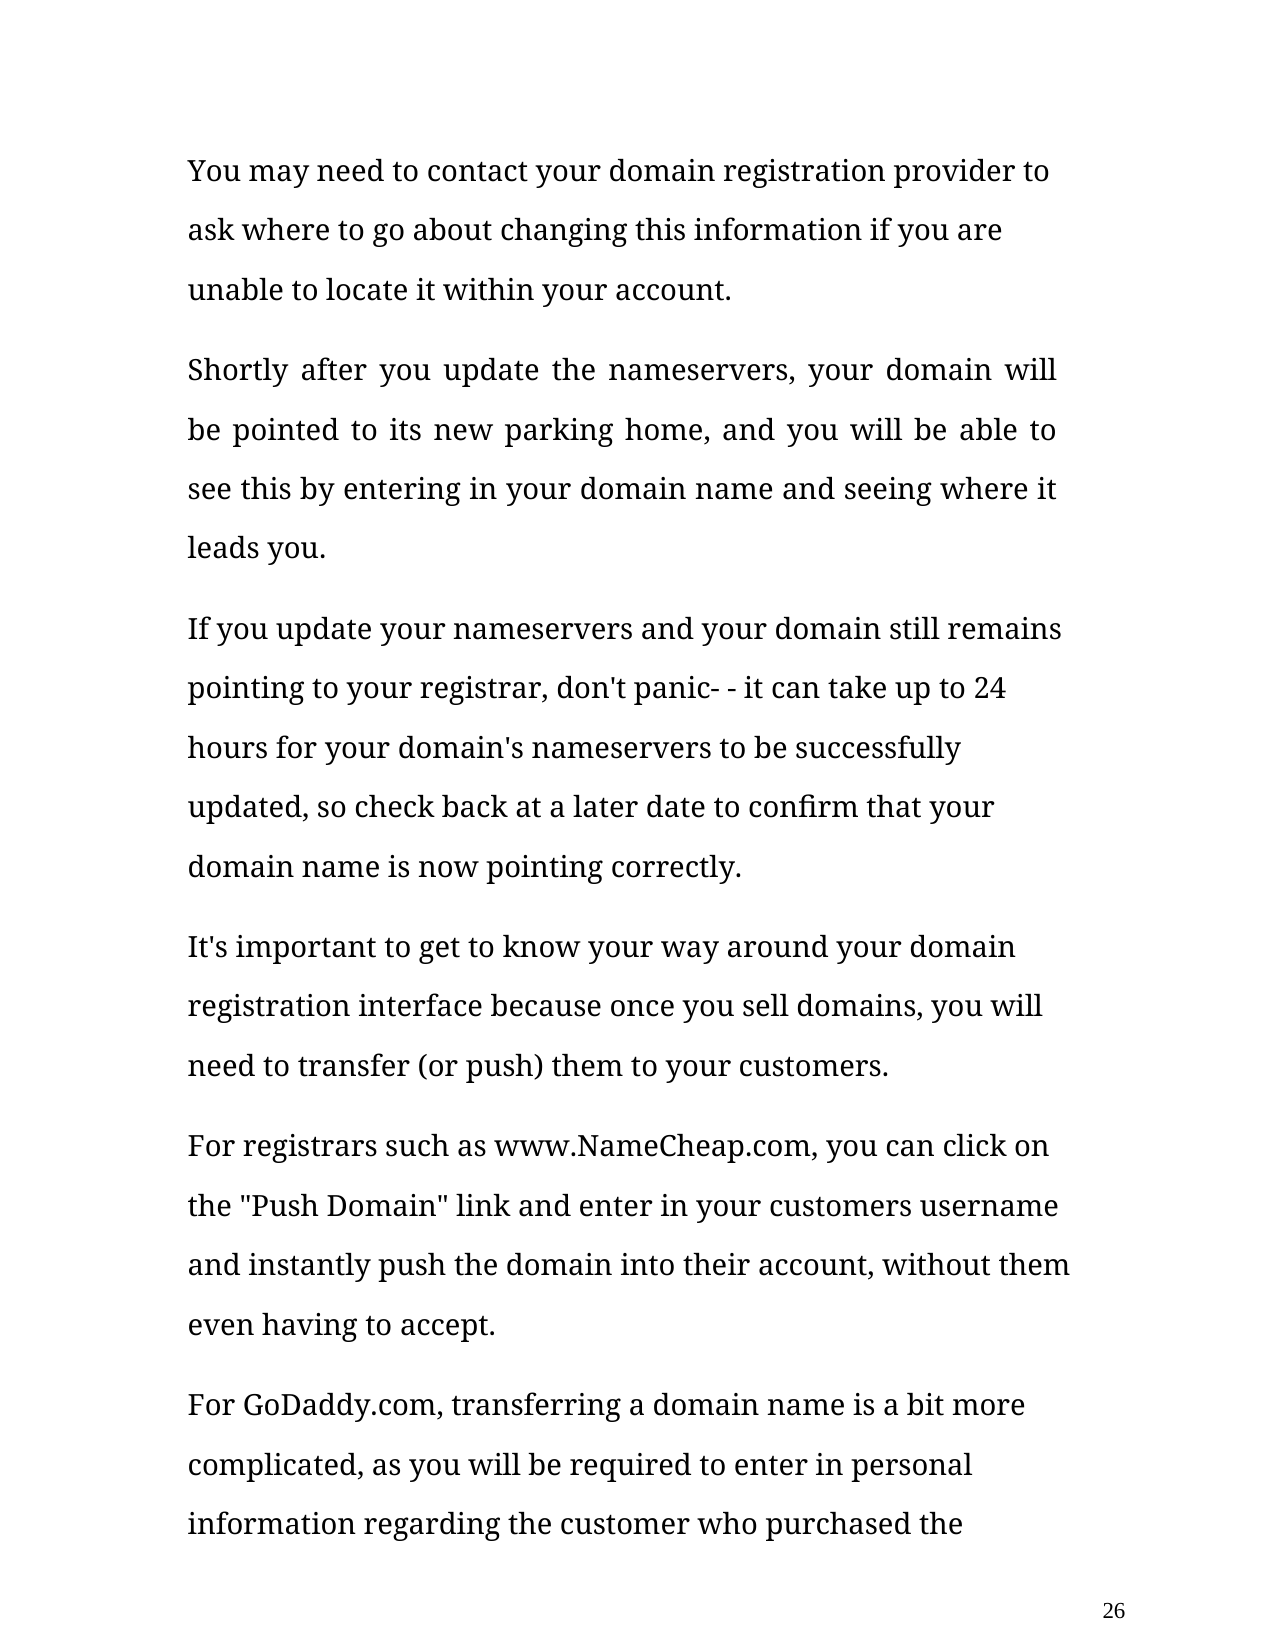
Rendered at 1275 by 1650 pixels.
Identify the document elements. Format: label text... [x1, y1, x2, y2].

text It's important to get to know your way around your domain registration interface because once you sell domains, you will need to transfer (or push) them to your customers. [187, 926, 1083, 1085]
text If you update your nameservers and your domain still remains pointing to your registrar, don't panic- - it can take up to 24 hours for your domain's nameservers to be successfully updated, so check back at a later date to confirm that your domain name is now pointing correctly. [187, 608, 1069, 886]
text Shortly after you update the nameservers, your domain will be pointed to its new parking home, and you will be able to see this by entering in your domain name and seeing where it leads you. [187, 349, 1058, 567]
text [187, 1384, 1069, 1543]
text For registrars such as www.NameCheap.com, you can click on the "Push Domain" link and enter in your customers username and instantly push the domain into their account, without them even having to accept. [187, 1126, 1087, 1344]
text You may need to contact your domain registration provider to ask where to go about changing this information if you are unable to locate it within your account. [187, 150, 1081, 309]
